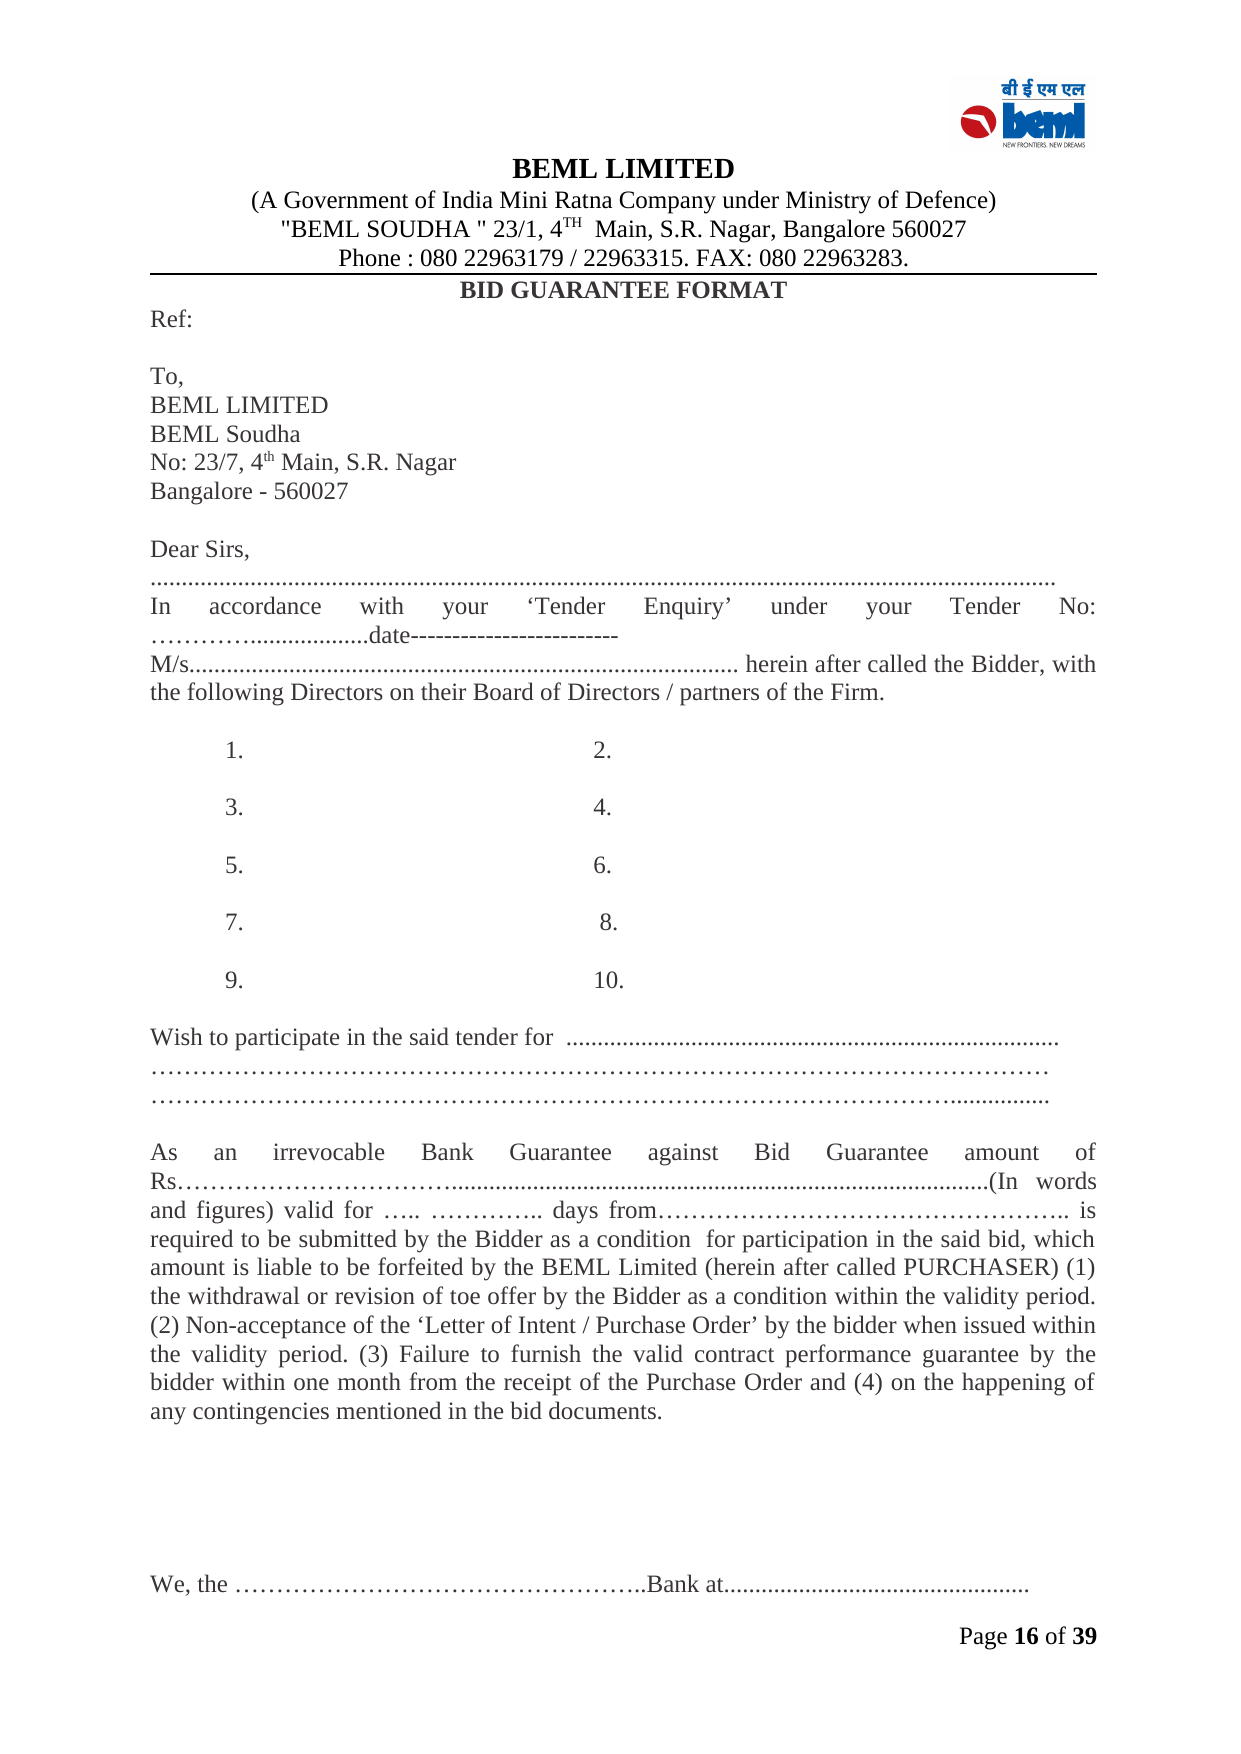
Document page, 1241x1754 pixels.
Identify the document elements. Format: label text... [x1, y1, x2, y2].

text Bangalore - 560027 [150, 476, 1097, 505]
text No: 23/7, 4th Main, S.R. Nagar [150, 447, 1097, 476]
text BID GUARANTEE FORMAT [150, 275, 1097, 304]
text We, the …………………………………………..Bank at................................................. [150, 1569, 1097, 1597]
text In accordance with your ‘Tender Enquiry’ under your Tender No: …………...................date------------------------- M/s........................................................................................ herein after called the Bidder, with the following Directors on their Board of Directors / partners of the Firm. [150, 591, 1097, 706]
text 1. 2. [150, 735, 1097, 764]
text 7. 8. [150, 907, 1097, 936]
text BEML LIMITED [150, 390, 1097, 419]
text Dear Sirs, [150, 534, 1097, 562]
text As an irrevocable Bank Guarantee against Bid Guarantee amount of Rs……………………………......................................................................................(In words and figures) valid for ….. ………….. days from………………………………………….. is required to be submitted by the Bidder as a condition for participation in the said bid, which amount is liable to be forfeited by the BEML Limited (herein after called PURCHASER) (1) the withdrawal or revision of toe offer by the Bidder as a condition within the validity period. (2) Non-acceptance of the ‘Letter of Intent / Purchase Order’ by the bidder when issued within the validity period. (3) Failure to furnish the valid contract performance guarantee by the bidder within one month from the receipt of the Purchase Order and (4) on the happening of any contingencies mentioned in the bid documents. [150, 1137, 1097, 1425]
text To, [150, 361, 1097, 390]
text 9. 10. [150, 965, 1097, 994]
text ……………………………………………………………………………………................ [150, 1080, 1097, 1109]
text 5. 6. [150, 850, 1097, 879]
text ................................................................................................................................................. [150, 562, 1097, 591]
text 3. 4. [150, 792, 1097, 821]
text ……………………………………………………………………………………………… [150, 1051, 1097, 1080]
picture [948, 75, 1098, 152]
text BEML Soudha [150, 419, 1097, 447]
text Wish to participate in the said tender for ............................................................................... [150, 1022, 1097, 1051]
text Ref: [150, 304, 1097, 332]
